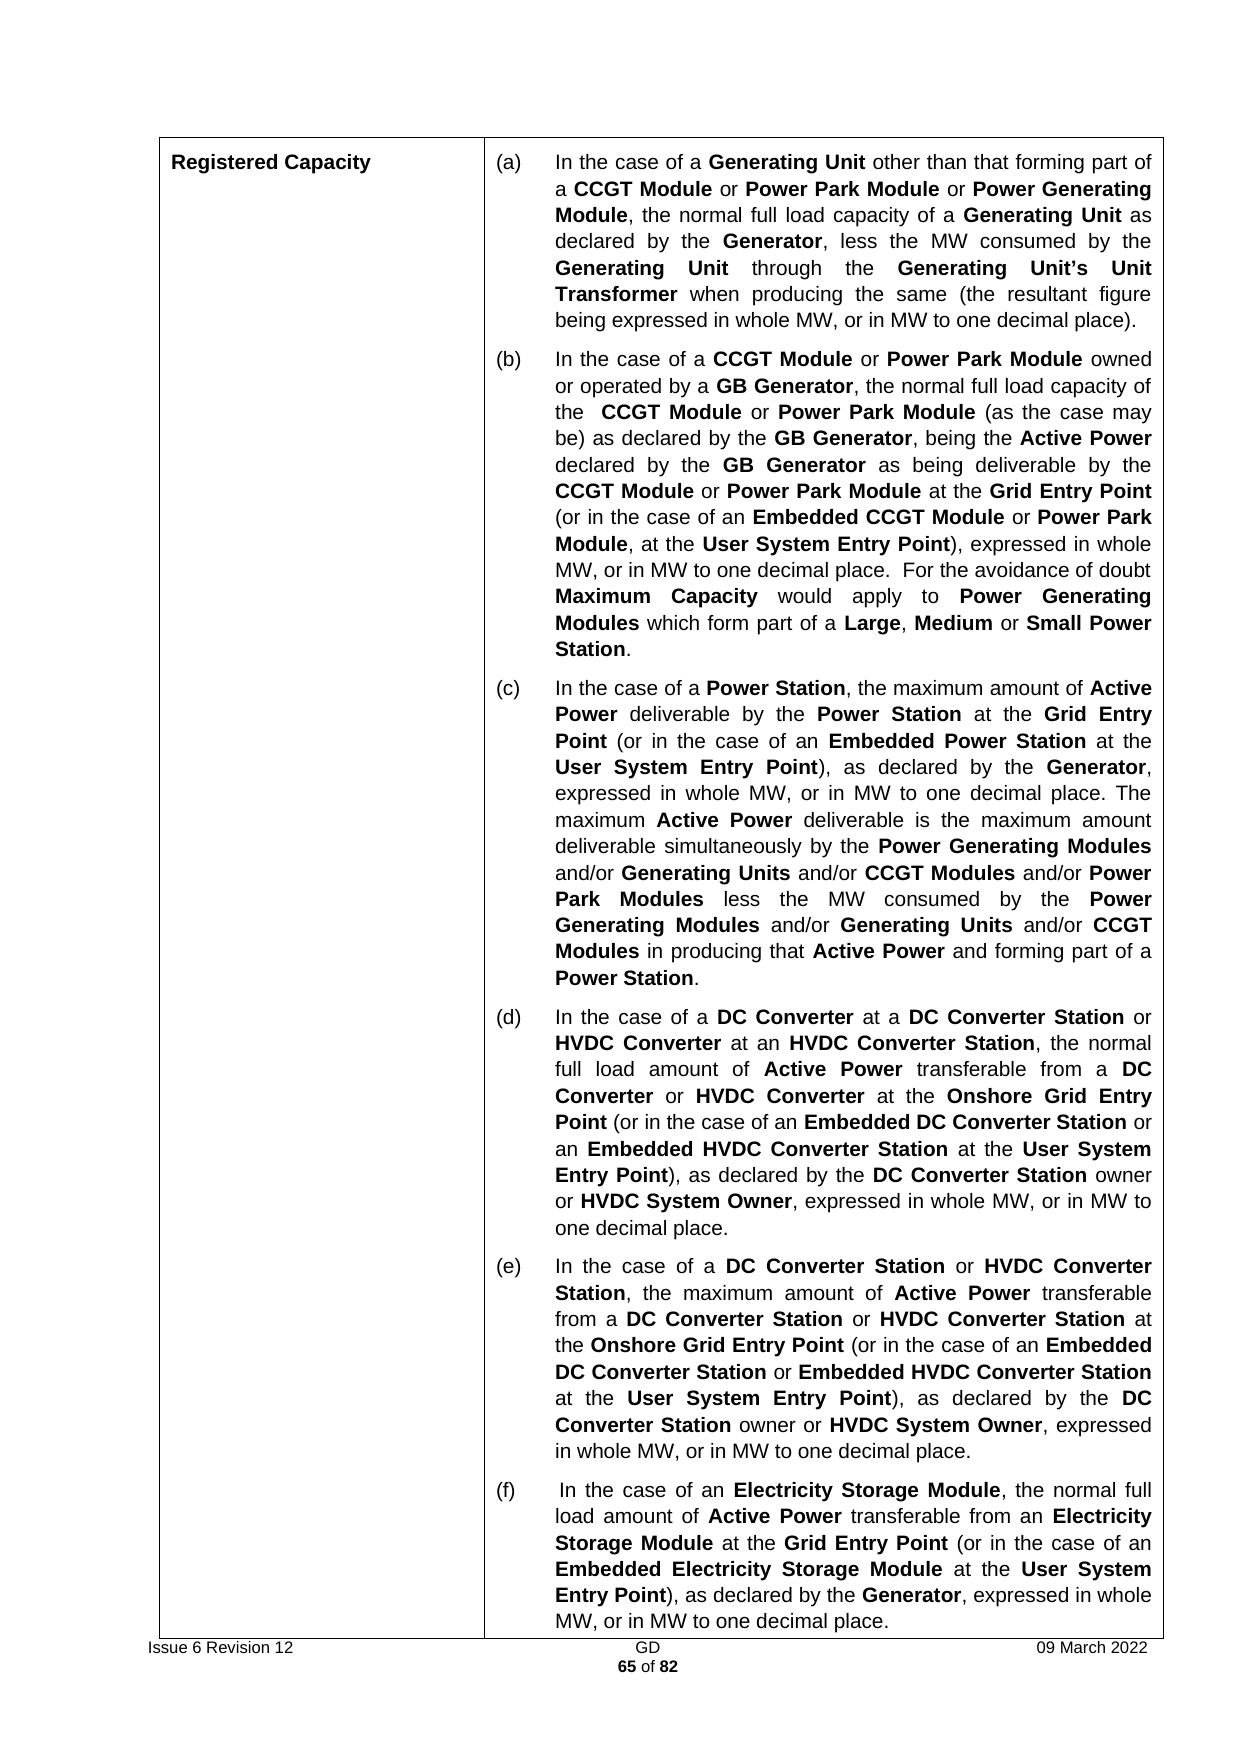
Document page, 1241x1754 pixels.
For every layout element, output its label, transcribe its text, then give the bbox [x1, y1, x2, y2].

table_cell (a) In the case of a Generating Unit other than that forming part of a CCGT Module or Power Park Module or Power Generating Module, the normal full load capacity of a Generating Unit as declared by the Generator, less the MW consumed by the Generating Unit through the Generating Unit’s Unit Transformer when producing the same (the resultant figure being expressed in whole MW, or in MW to one decimal place). (b) In the case of a CCGT Module or Power Park Module owned or operated by a GB Generator, the normal full load capacity of the CCGT Module or Power Park Module (as the case may be) as declared by the GB Generator, being the Active Power declared by the GB Generator as being deliverable by the CCGT Module or Power Park Module at the Grid Entry Point (or in the case of an Embedded CCGT Module or Power Park Module, at the User System Entry Point), expressed in whole MW, or in MW to one decimal place. For the avoidance of doubt Maximum Capacity would apply to Power Generating Modules which form part of a Large, Medium or Small Power Station. (c) In the case of a Power Station, the maximum amount of Active Power deliverable by the Power Station at the Grid Entry Point (or in the case of an Embedded Power Station at the User System Entry Point), as declared by the Generator, expressed in whole MW, or in MW to one decimal place. The maximum Active Power deliverable is the maximum amount deliverable simultaneously by the Power Generating Modules and/or Generating Units and/or CCGT Modules and/or Power Park Modules less the MW consumed by the Power Generating Modules and/or Generating Units and/or CCGT Modules in producing that Active Power and forming part of a Power Station. (d) In the case of a DC Converter at a DC Converter Station or HVDC Converter at an HVDC Converter Station, the normal full load amount of Active Power transferable from a DC Converter or HVDC Converter at the Onshore Grid Entry Point (or in the case of an Embedded DC Converter Station or an Embedded HVDC Converter Station at the User System Entry Point), as declared by the DC Converter Station owner or HVDC System Owner, expressed in whole MW, or in MW to one decimal place. (e) In the case of a DC Converter Station or HVDC Converter Station, the maximum amount of Active Power transferable from a DC Converter Station or HVDC Converter Station at the Onshore Grid Entry Point (or in the case of an Embedded DC Converter Station or Embedded HVDC Converter Station at the User System Entry Point), as declared by the DC Converter Station owner or HVDC System Owner, expressed in whole MW, or in MW to one decimal place. (f) In the case of an Electricity Storage Module, the normal full load amount of Active Power transferable from an Electricity Storage Module at the Grid Entry Point (or in the case of an Embedded Electricity Storage Module at the User System Entry Point), as declared by the Generator, expressed in whole MW, or in MW to one decimal place. [485, 138, 1163, 1637]
table_cell Registered Capacity [160, 138, 484, 1637]
